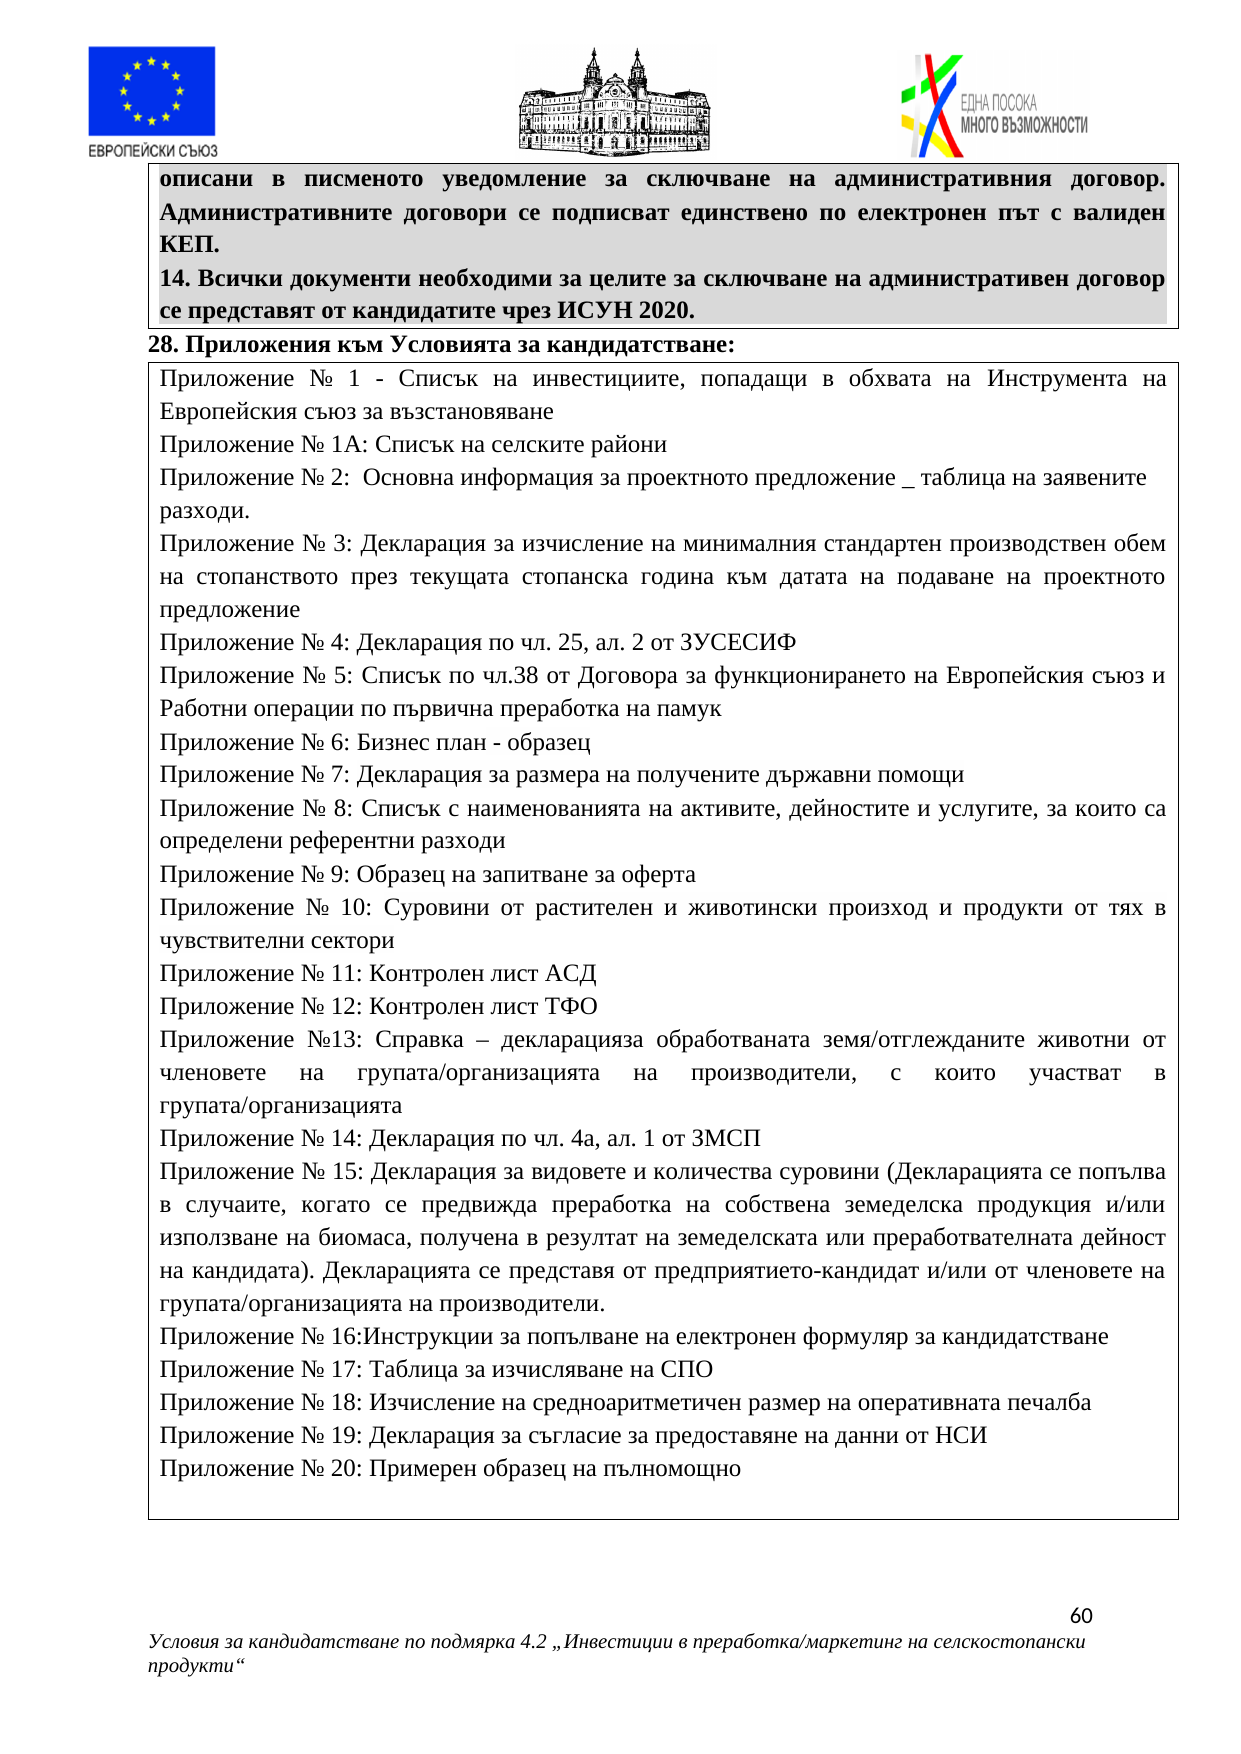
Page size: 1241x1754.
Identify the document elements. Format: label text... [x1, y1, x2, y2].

table_header Приложение № 1 - Списък на инвестициите, попадащи в обхвата на Инструмента на Европейския съюз за възстановяване Приложение № 1A: Списък на селските райони Приложение № 2: Основна информация за проектното предложение _ таблица на заявените разходи. Приложение № 3: Декларация за изчисление на минималния стандартен производствен обем на стопанството през текущата стопанска година към датата на подаване на проектното предложение Приложение № 4: Декларация по чл. 25, ал. 2 от ЗУСЕСИФ Приложение № 5: Списък по чл.38 от Договора за функционирането на Европейския съюз и Работни операции по първична преработка на памук Приложение № 6: Бизнес план - образец Приложение № 7: Декларация за размера на получените държавни помощи Приложение № 8: Списък с наименованията на активите, дейностите и услугите, за които са определени референтни разходи Приложение № 9: Образец на запитване за оферта Приложение № 10: Суровини от растителен и животински произход и продукти от тях в чувствителни сектори Приложение № 11: Контролен лист АСД Приложение № 12: Контролен лист ТФО Приложение №13: Справка – декларацияза обработваната земя/отглежданите животни от членовете на групата/организацията на производители, с които участват в групата/организацията Приложение № 14: Декларация по чл. 4а, ал. 1 от ЗМСП Приложение № 15: Декларация за видовете и количества суровини (Декларацията се попълва в случаите, когато се предвижда преработка на собствена земеделска продукция и/или използване на биомаса, получена в резултат на земеделската или преработвателната дейност на кандидата). Декларацията се представя от предприятието-кандидат и/или от членовете на групата/организацията на производители. Приложение № 16:Инструкции за попълване на електронен формуляр за кандидатстване Приложение № 17: Таблица за изчисляване на СПО Приложение № 18: Изчисление на средноаритметичен размер на оперативната печалба Приложение № 19: Декларация за съгласие за предоставяне на данни от НСИ Приложение № 20: Примерен образец на пълномощно [149, 363, 1178, 1519]
picture [88, 45, 219, 160]
picture [514, 44, 718, 160]
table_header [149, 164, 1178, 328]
subtitle 28. Приложения към Условията за кандидатстване: [148, 329, 1093, 358]
picture [896, 50, 1090, 160]
